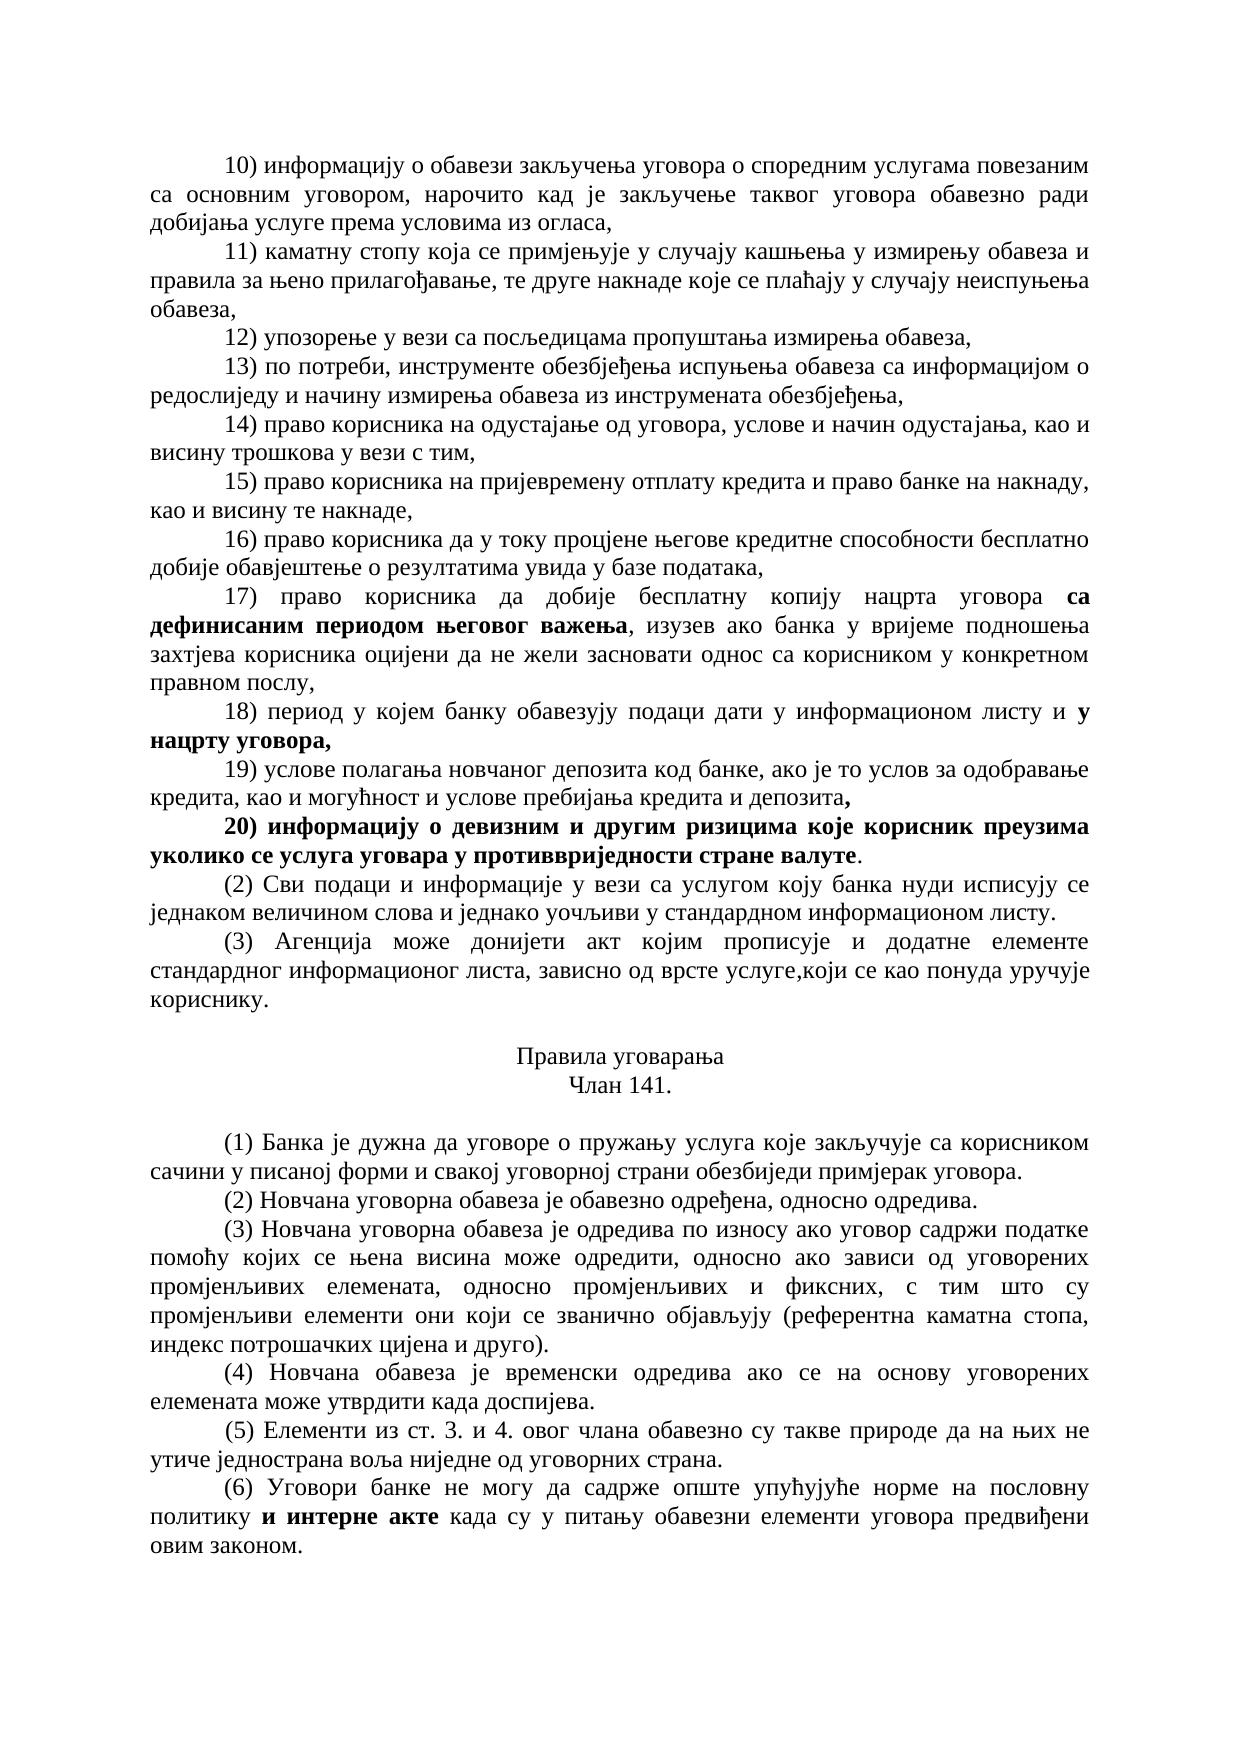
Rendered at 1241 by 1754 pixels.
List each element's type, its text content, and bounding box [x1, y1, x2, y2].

text 14) право корисника на одустајање од уговора, услове и начин одустајања, као и висину трошкова у вези с тим, [150, 409, 1090, 466]
text Правила уговaрања [150, 1041, 1090, 1070]
text (5) Елементи из ст. 3. и 4. овог члана обавезно су такве природе да на њих не утиче једнострана воља ниједне од уговорних страна. [150, 1415, 1090, 1472]
text 12) упозорење у вези са посљедицама пропуштања измирења обавеза, [150, 322, 1090, 351]
text 18) период у којем банку обавезују подаци дати у информационом листу и у нацрту уговора, [150, 696, 1090, 754]
text (6) Уговори банке не могу да садрже опште упућујуће норме на пословну политику и интерне акте када су у питању обавезни елементи уговора предвиђени овим законом. [150, 1472, 1090, 1559]
text (3) Новчана уговорна обавеза је одредива по износу ако уговор садржи податке помоћу којих се њена висина може одредити, односно ако зависи од уговорених промјенљивих елемената, односно промјенљивих и фиксних, с тим што су промјенљиви елементи они који се званично објављују (референтна каматна стопа, индекс потрошачких цијена и друго). [150, 1214, 1090, 1357]
text 13) по потреби, инструменте обезбјеђења испуњења обавеза са информацијом о редослиједу и начину измирења обавеза из инструмената обезбјеђења, [150, 351, 1090, 409]
text (2) Новчана уговорна обавеза је обавезно одређена, односно одредива. [150, 1185, 1090, 1214]
text 17) право корисника да добије бесплатну копију нацрта уговора са дефинисаним периодом његовог важења, изузев ако банка у вријеме подношења захтјева корисника оцијени да не жели засновати однос са корисником у конкретном правном послу, [150, 581, 1090, 696]
text 10) информацију о обавези закључења уговора о споредним услугама повезаним са основним уговором, нарочито кад је закључење таквог уговора обавезно ради добијања услуге према условима из огласа, [150, 150, 1090, 236]
text Члан 141. [150, 1070, 1090, 1099]
text (3) Агенција може донијети акт којим прописује и додатне елементе стандардног информационог листа, зависно од врсте услуге,који се као понуда уручује кориснику. [150, 926, 1090, 1012]
text 15) право корисника на пријевремену отплату кредита и право банке на накнаду, као и висину те накнаде, [150, 466, 1090, 524]
text (1) Банка је дужна да уговоре о пружању услуга које закључује са корисником сачини у писаној форми и свакој уговорној страни обезбиједи примјерак уговора. [150, 1127, 1090, 1185]
text 16) право корисника да у току процјене његове кредитне способности бесплатно добије обавјештење о резултатима увида у базе података, [150, 524, 1090, 581]
text (2) Сви подаци и информације у вези са услугом коју банка нуди исписују се једнаком величином слова и једнако уочљиви у стандардном информационом листу. [150, 869, 1090, 926]
text 11) каматну стопу која се примјењује у случају кашњења у измирењу обавеза и правила за њено прилагођавање, те друге накнаде које се плаћају у случају неиспуњења обавеза, [150, 236, 1090, 322]
text 20) информацију о девизним и другим ризицима које корисник преузима уколико се услуга уговара у противвриједности стране валуте. [150, 811, 1090, 869]
text (4) Новчана обавеза је временски одредива ако се на основу уговорених елемената може утврдити када доспијева. [150, 1357, 1090, 1415]
text 19) услове полагања новчаног депозита код банке, ако је то услов за одобравање кредита, као и могућност и услове пребијања кредита и депозита, [150, 754, 1090, 811]
